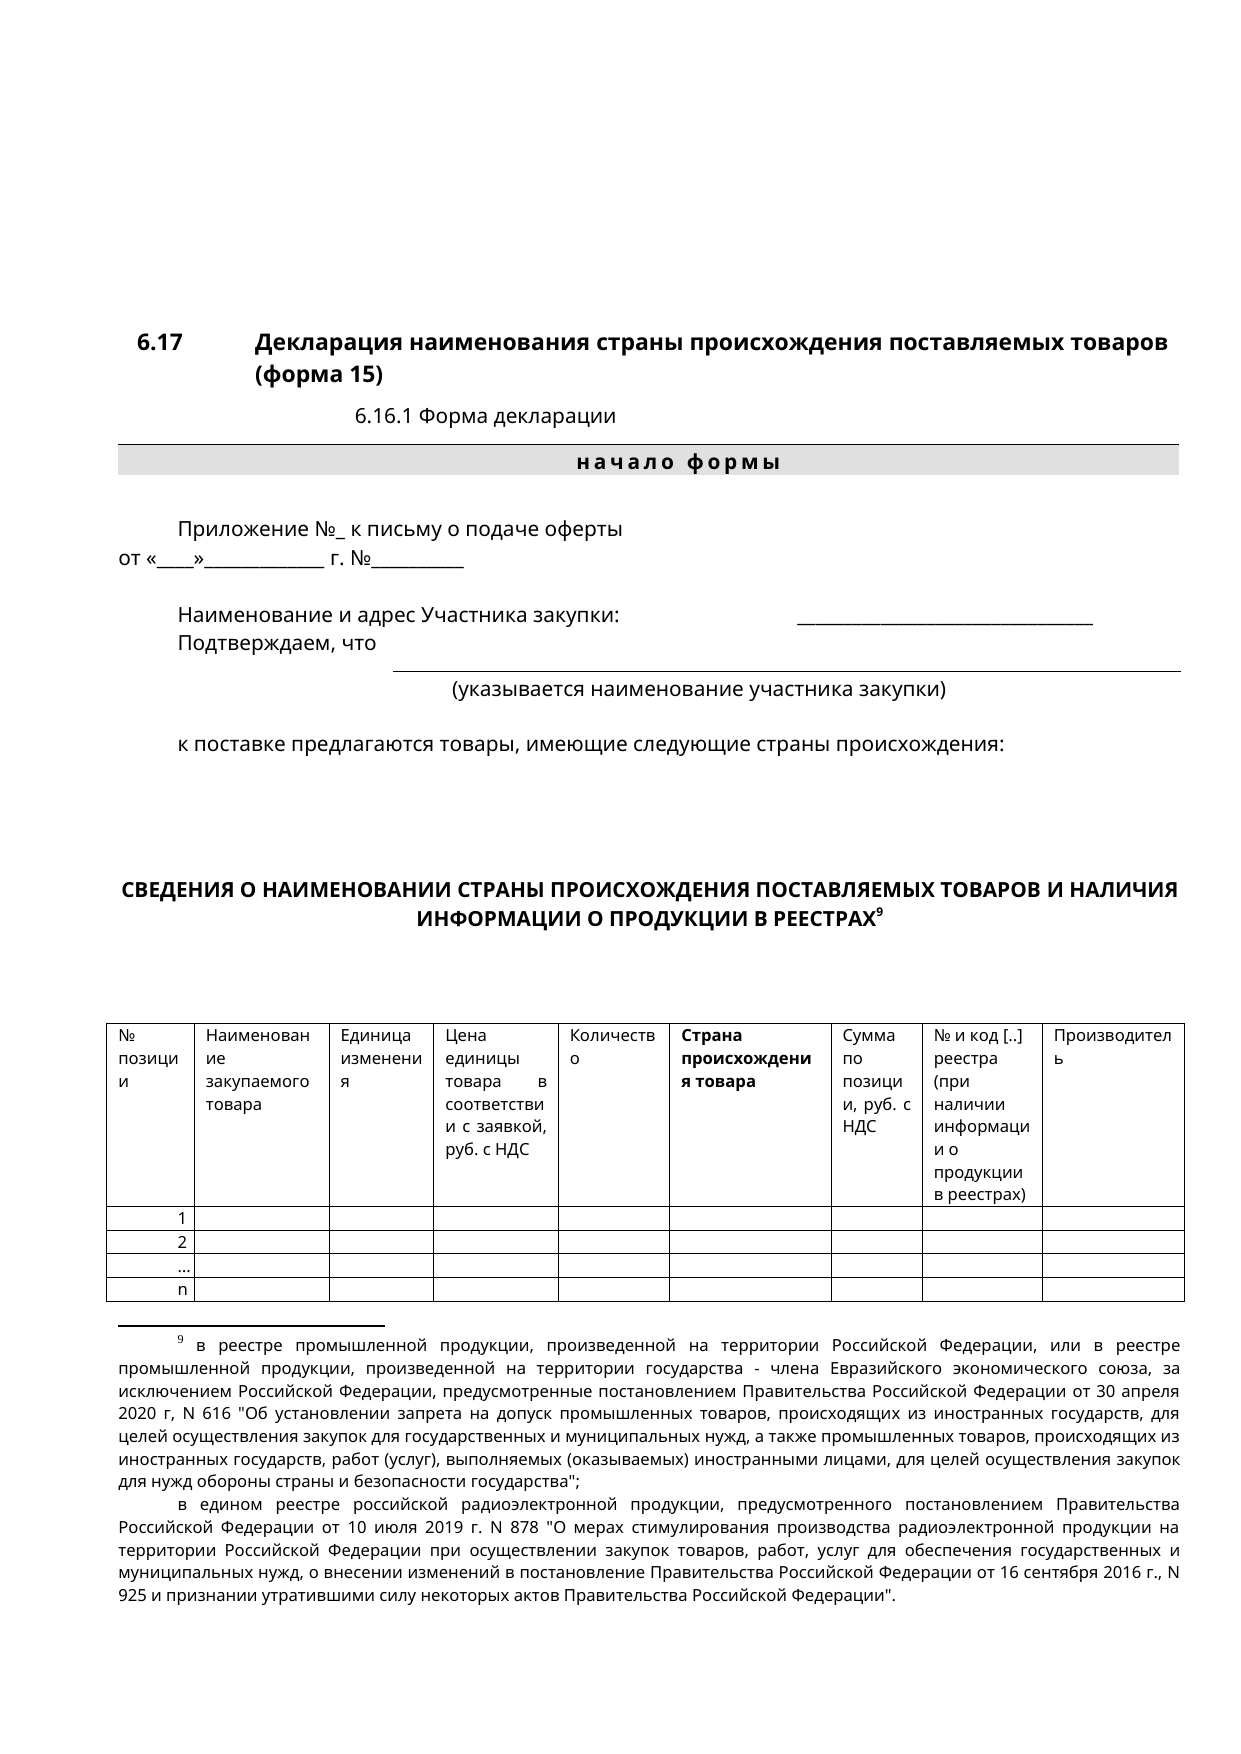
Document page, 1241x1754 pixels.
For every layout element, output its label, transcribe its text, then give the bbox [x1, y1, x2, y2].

text начало формы [118, 445, 1179, 475]
table_header Производитель [1043, 1024, 1184, 1206]
table_cell [1043, 1207, 1184, 1229]
table_cell [559, 1254, 669, 1277]
table_cell [195, 1278, 329, 1301]
table_header Страна происхождения товара [670, 1024, 831, 1206]
table_cell [195, 1254, 329, 1277]
table_header Единица изменения [330, 1024, 433, 1206]
table_header Цена единицы товара в соответствии с заявкой, руб. с НДС [434, 1024, 558, 1206]
table_header Сумма по позиции, руб. с НДС [832, 1024, 922, 1206]
table_cell [832, 1254, 922, 1277]
list 6.16.1 Форма декларации [354, 401, 1181, 430]
table_header № и код [..] реестра (при наличии информации о продукции в реестрах) [923, 1024, 1042, 1206]
text к поставке предлагаются товары, имеющие следующие страны происхождения: [118, 729, 1181, 758]
table_header Наименование закупаемого товара [195, 1024, 329, 1206]
table_header Количество [559, 1024, 669, 1206]
table_cell [923, 1231, 1042, 1253]
table_cell [923, 1207, 1042, 1229]
table_cell [434, 1207, 558, 1229]
text Приложение №_ к письму о подаче оферты от «____»_____________ г. №__________ [118, 514, 1181, 571]
table_header № позиции [107, 1024, 194, 1206]
table_cell [670, 1207, 831, 1229]
table_cell [434, 1254, 558, 1277]
table_cell [670, 1254, 831, 1277]
table_cell [559, 1278, 669, 1301]
subtitle Декларация наименования страны происхождения поставляемых товаров (форма 15) [137, 326, 1181, 389]
table_cell n [107, 1278, 194, 1301]
table_cell [923, 1278, 1042, 1301]
text (указывается наименование участника закупки) [393, 672, 1181, 702]
text Подтверждаем, что [118, 628, 1181, 657]
table_cell [434, 1278, 558, 1301]
table_cell [195, 1231, 329, 1253]
table_cell [832, 1278, 922, 1301]
table_cell [832, 1231, 922, 1253]
table_cell [670, 1278, 831, 1301]
table_cell [330, 1278, 433, 1301]
table_cell [923, 1254, 1042, 1277]
text Сведения о наименовании страны происхождения поставляемых товаров и наличия информации о продукции в реестрах [118, 875, 1181, 932]
table_cell [559, 1207, 669, 1229]
table_cell [670, 1231, 831, 1253]
table_cell [1043, 1254, 1184, 1277]
table_cell [330, 1254, 433, 1277]
table_cell 1 [107, 1207, 194, 1229]
table_cell … [107, 1254, 194, 1277]
table_cell [330, 1207, 433, 1229]
table_cell 2 [107, 1231, 194, 1253]
table_cell [195, 1207, 329, 1229]
text Наименование и адрес Участника закупки: ________________________________ [118, 600, 1181, 628]
table_cell [832, 1207, 922, 1229]
table_cell [434, 1231, 558, 1253]
table_cell [559, 1231, 669, 1253]
table_cell [1043, 1278, 1184, 1301]
table_cell [1043, 1231, 1184, 1253]
table_cell [330, 1231, 433, 1253]
